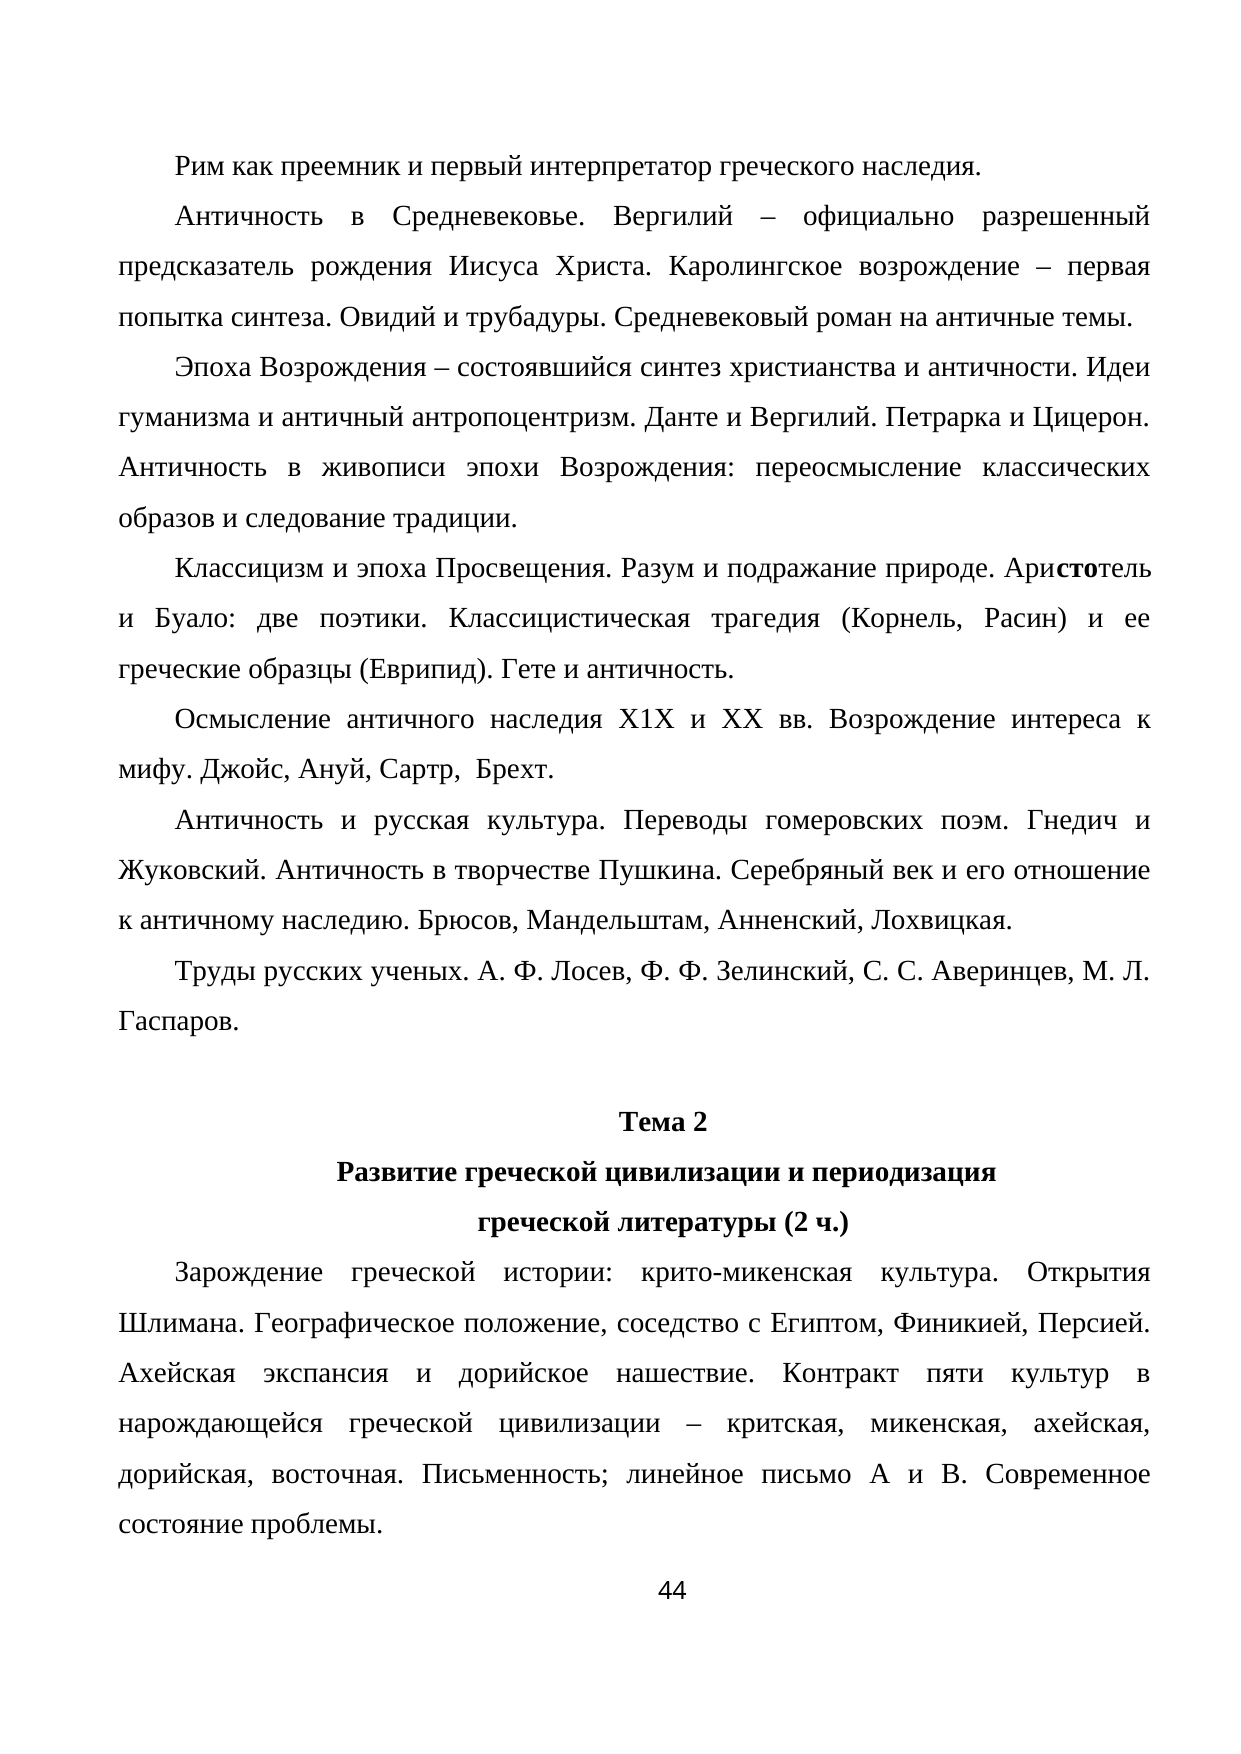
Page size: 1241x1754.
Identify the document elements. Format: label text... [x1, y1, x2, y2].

text Развитие греческой цивилизации и периодизация [118, 1154, 1152, 1187]
text Античность и русская культура. Переводы гомеровских поэм. Гнедич и Жуковский. Античность в творчестве Пушкина. Серебряный век и его отношение к античному наследию. Брюсов, Мандельштам, Анненский, Лохвицкая. [118, 802, 1152, 936]
text Рим как преемник и первый интерпретатор греческого наследия. [118, 148, 1152, 181]
text Осмысление античного наследия Х1Х и ХХ вв. Возрождение интереса к мифу. Джойс, Ануй, Сартр, Брехт. [118, 701, 1152, 785]
text Труды русских ученых. А. Ф. Лосев, Ф. Ф. Зелинский, С. С. Аверинцев, М. Л. Гаспаров. [118, 953, 1152, 1037]
text Эпоха Возрождения – состоявшийся синтез христианства и античности. Идеи гуманизма и античный антропоцентризм. Данте и Вергилий. Петрарка и Цицерон. Античность в живописи эпохи Возрождения: переосмысление классических образов и следование традиции. [118, 349, 1152, 533]
text Античность в Средневековье. Вергилий – официально разрешенный предсказатель рождения Иисуса Христа. Каролингское возрождение – первая попытка синтеза. Овидий и трубадуры. Средневековый роман на античные темы. [118, 198, 1152, 332]
text Тема 2 [118, 1104, 1152, 1137]
text Классицизм и эпоха Просвещения. Разум и подражание природе. Аристотель и Буало: две поэтики. Классицистическая трагедия (Корнель, Расин) и ее греческие образцы (Еврипид). Гете и античность. [118, 550, 1152, 684]
text греческой литературы (2 ч.) [118, 1204, 1152, 1238]
text Зарождение греческой истории: крито-микенская культура. Открытия Шлимана. Географическое положение, соседство с Египтом, Финикией, Персией. Ахейская экспансия и дорийское нашествие. Контракт пяти культур в нарождающейся греческой цивилизации – критская, микенская, ахейская, дорийская, восточная. Письменность; линейное письмо А и В. Современное состояние проблемы. [118, 1254, 1152, 1540]
